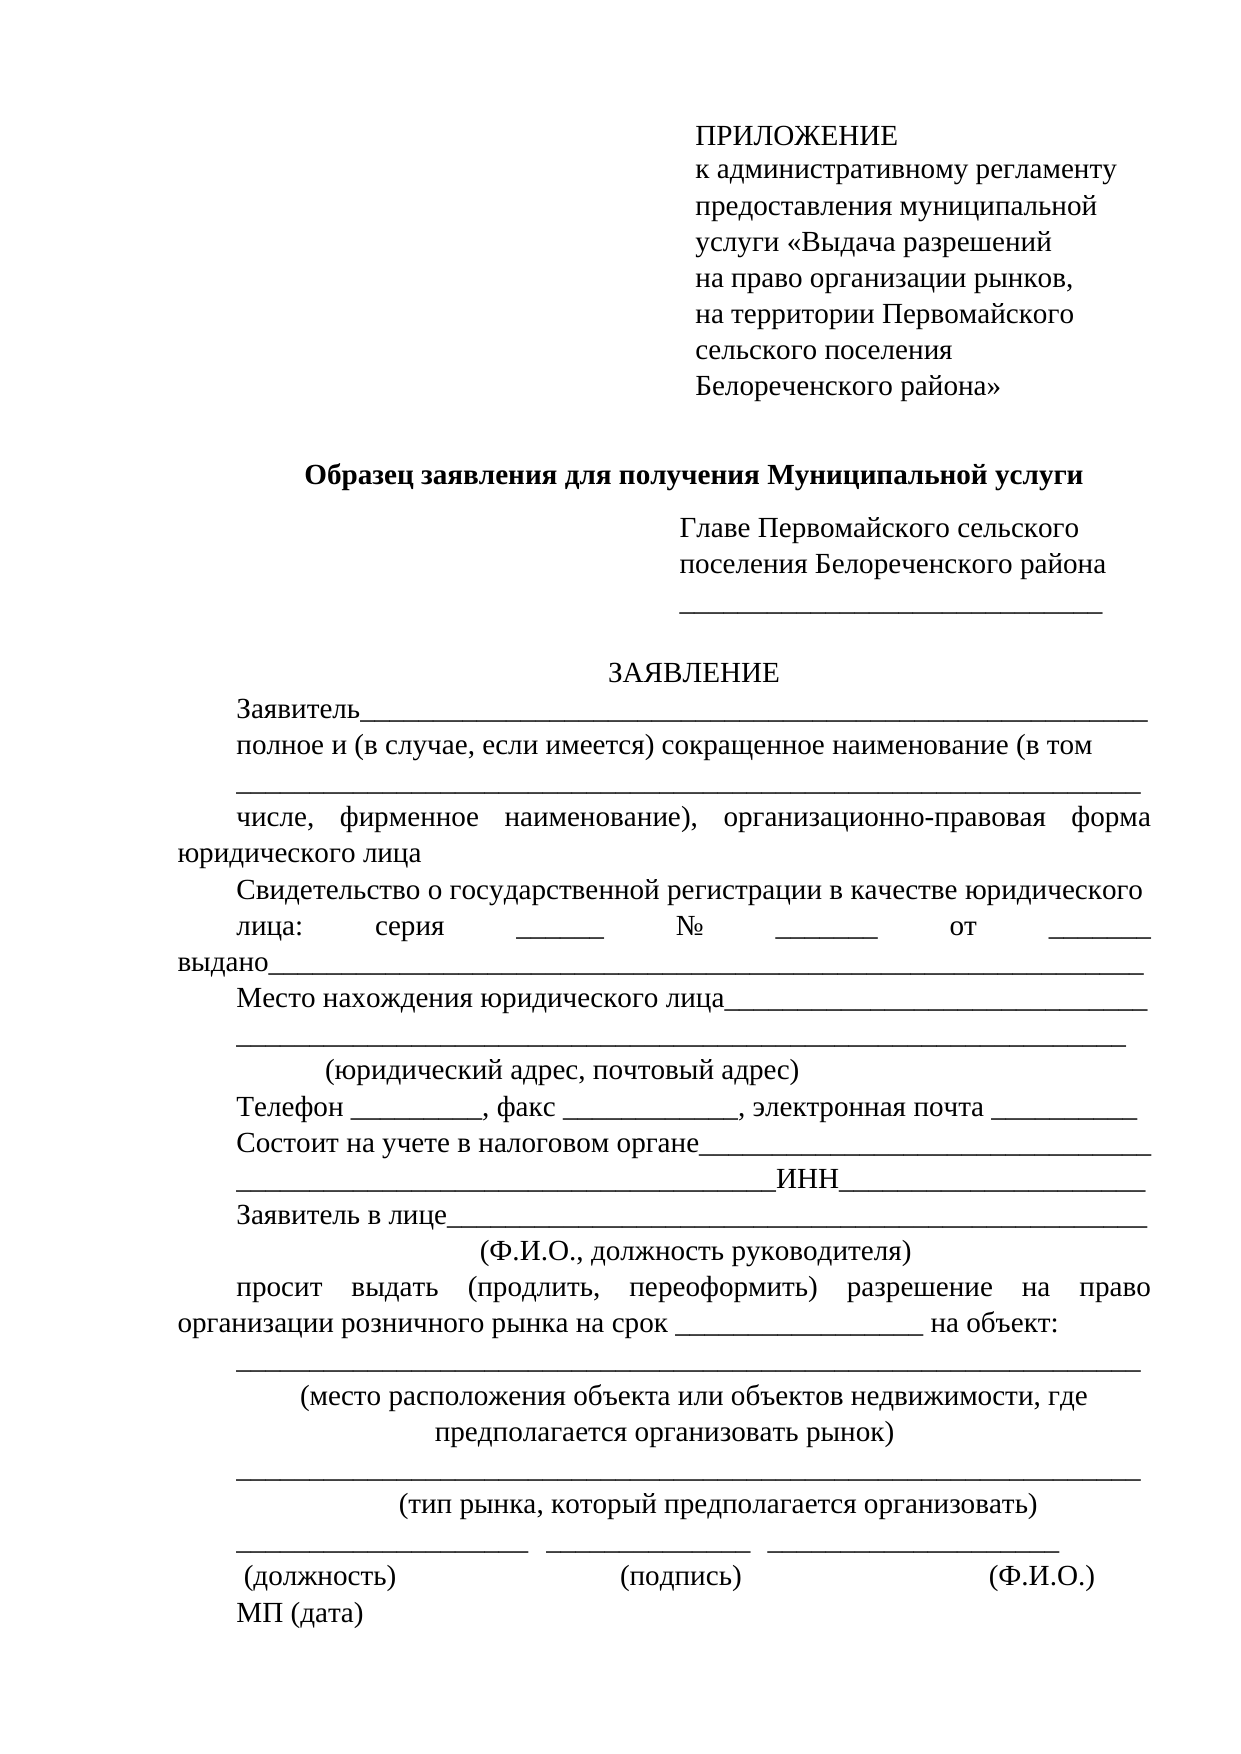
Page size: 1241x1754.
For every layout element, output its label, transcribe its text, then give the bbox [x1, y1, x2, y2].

text ______________________________________________________________ [177, 763, 1152, 797]
text Состоит на учете в налоговом органе_______________________________ [177, 1125, 1152, 1158]
text _____________________________________ИНН_____________________ [177, 1161, 1152, 1194]
text Белореченского района» [695, 368, 1152, 402]
text числе, фирменное наименование), организационно-правовая форма юридического лица [177, 799, 1152, 869]
text Телефон _________, факс ____________, электронная почта __________ [177, 1089, 1152, 1122]
text Образец заявления для получения Муниципальной услуги [177, 457, 1152, 491]
text ЗАЯВЛЕНИЕ [177, 655, 1152, 688]
text (тип рынка, который предполагается организовать) [177, 1486, 1152, 1520]
text предоставления муниципальной [695, 188, 1152, 221]
text Главе Первомайского сельского [620, 510, 1152, 544]
text Место нахождения юридического лица_____________________________ [177, 980, 1152, 1014]
text ПРИЛОЖЕНИЕ [695, 118, 1152, 152]
text сельского поселения [695, 332, 1152, 366]
text (должность) (подпись) (Ф.И.О.) [177, 1558, 1152, 1592]
text на территории Первомайского [695, 296, 1152, 330]
text (Ф.И.О., должность руководителя) [177, 1233, 1152, 1267]
text услуги «Выдача разрешений [695, 224, 1152, 257]
text лица: серия ______ № _______ от _______ выдано____________________________________________________________ [177, 908, 1152, 978]
text просит выдать (продлить, переоформить) разрешение на право организации розничного рынка на срок _________________ на объект: [177, 1269, 1152, 1339]
text ____________________ ______________ ____________________ [177, 1522, 1152, 1556]
text на право организации рынков, [695, 260, 1152, 294]
text МП (дата) [177, 1595, 1152, 1628]
text поселения Белореченского района [620, 546, 1152, 580]
text полное и (в случае, если имеется) сокращенное наименование (в том [177, 727, 1152, 761]
text _____________________________ [620, 583, 1152, 616]
text Заявитель______________________________________________________ [177, 691, 1152, 724]
text ______________________________________________________________ [177, 1450, 1152, 1484]
text Свидетельство о государственной регистрации в качестве юридического [177, 872, 1152, 905]
text Заявитель в лице________________________________________________ [177, 1197, 1152, 1231]
text (место расположения объекта или объектов недвижимости, где предполагается организовать рынок) [177, 1378, 1152, 1447]
text _____________________________________________________________ (юридический адрес, почтовый адрес) [177, 1016, 1152, 1086]
text ______________________________________________________________ [177, 1342, 1152, 1375]
text к административному регламенту [695, 152, 1152, 185]
